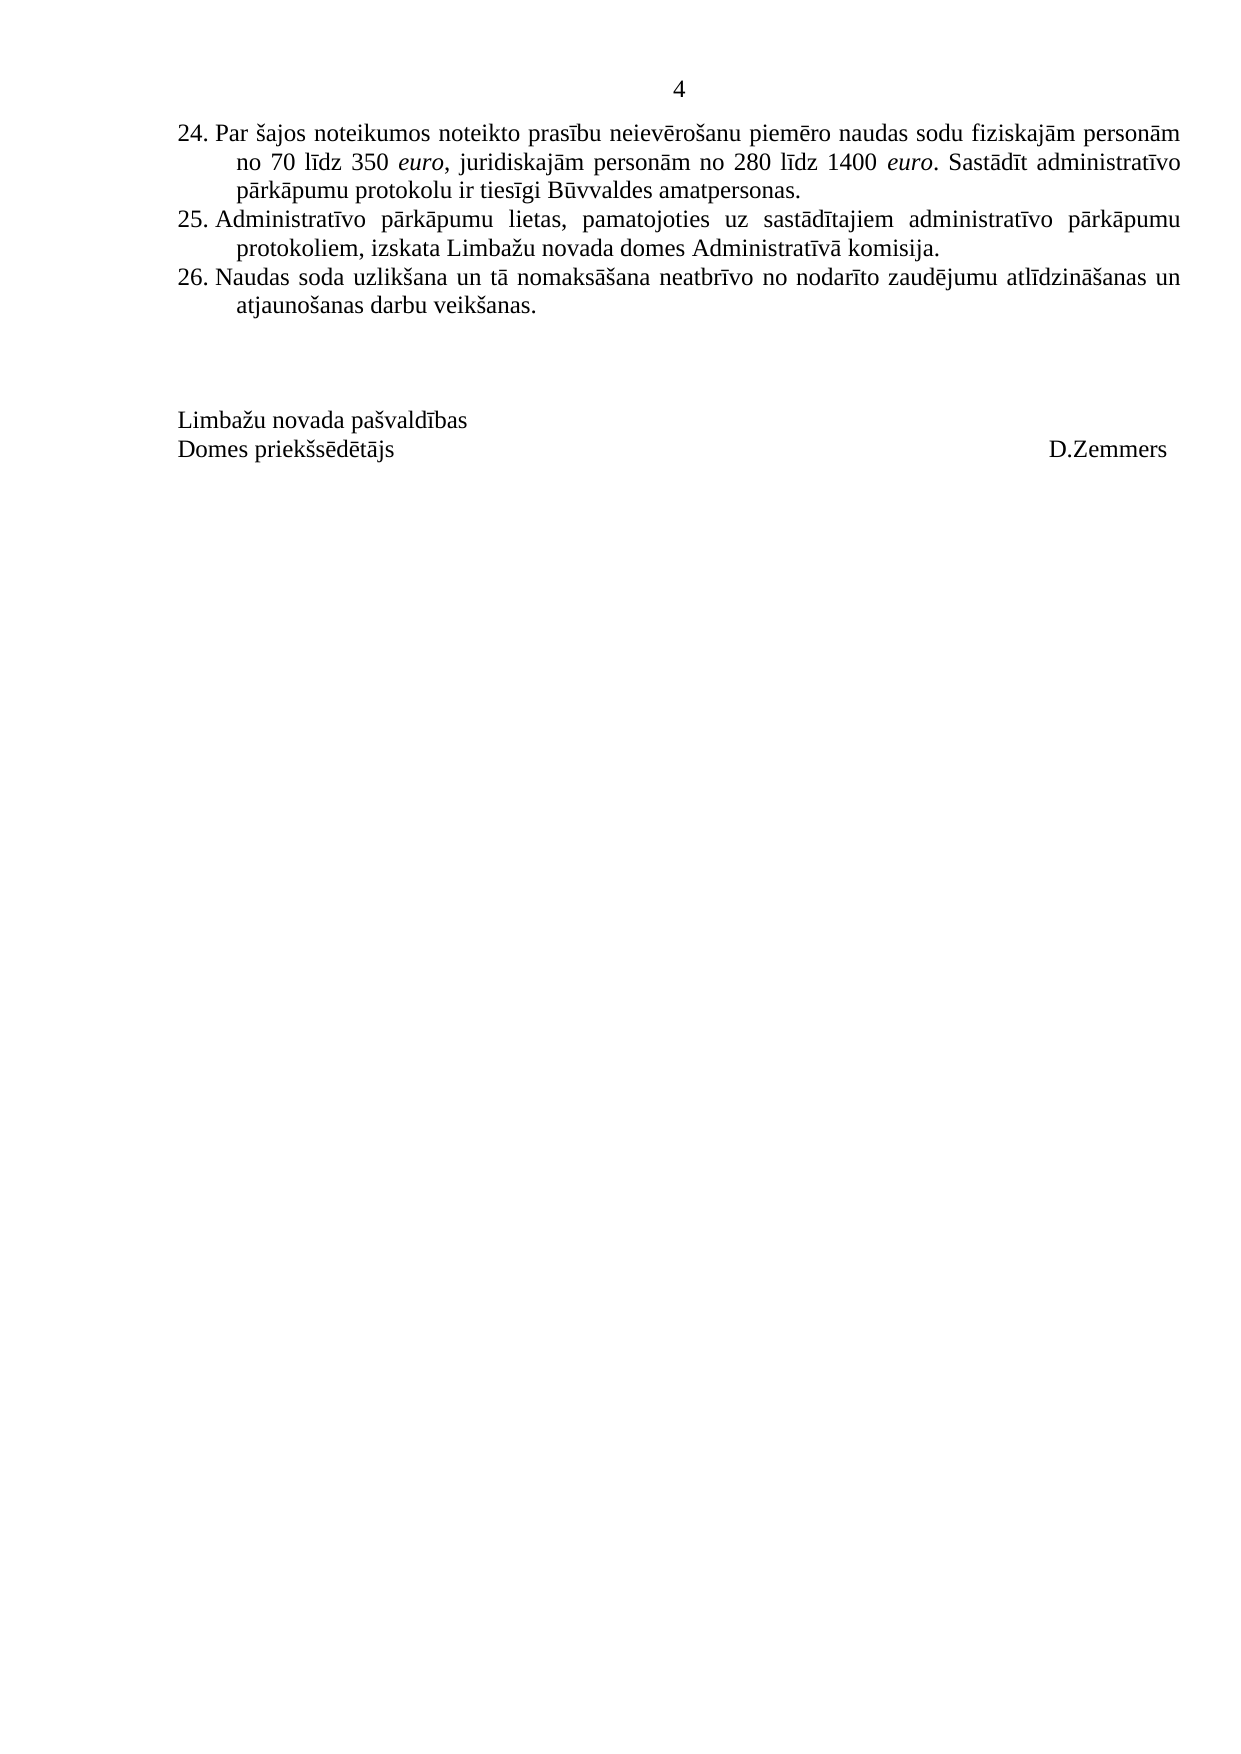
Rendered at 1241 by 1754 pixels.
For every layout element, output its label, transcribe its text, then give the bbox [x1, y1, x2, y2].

text Domes priekšsēdētājs D.Zemmers [177, 434, 1181, 463]
list Administratīvo pārkāpumu lietas, pamatojoties uz sastādītajiem administratīvo pārkāpumu protokoliem, izskata Limbažu novada domes Administratīvā komisija. [177, 204, 1181, 262]
list Par šajos noteikumos noteikto prasību neievērošanu piemēro naudas sodu fiziskajām personām no 70 līdz 350 euro, juridiskajām personām no 280 līdz 1400 euro. Sastādīt administratīvo pārkāpumu protokolu ir tiesīgi Būvvaldes amatpersonas. [177, 118, 1181, 204]
text Limbažu novada pašvaldības [177, 406, 1181, 434]
list Naudas soda uzlikšana un tā nomaksāšana neatbrīvo no nodarīto zaudējumu atlīdzināšanas un atjaunošanas darbu veikšanas. [177, 262, 1181, 319]
